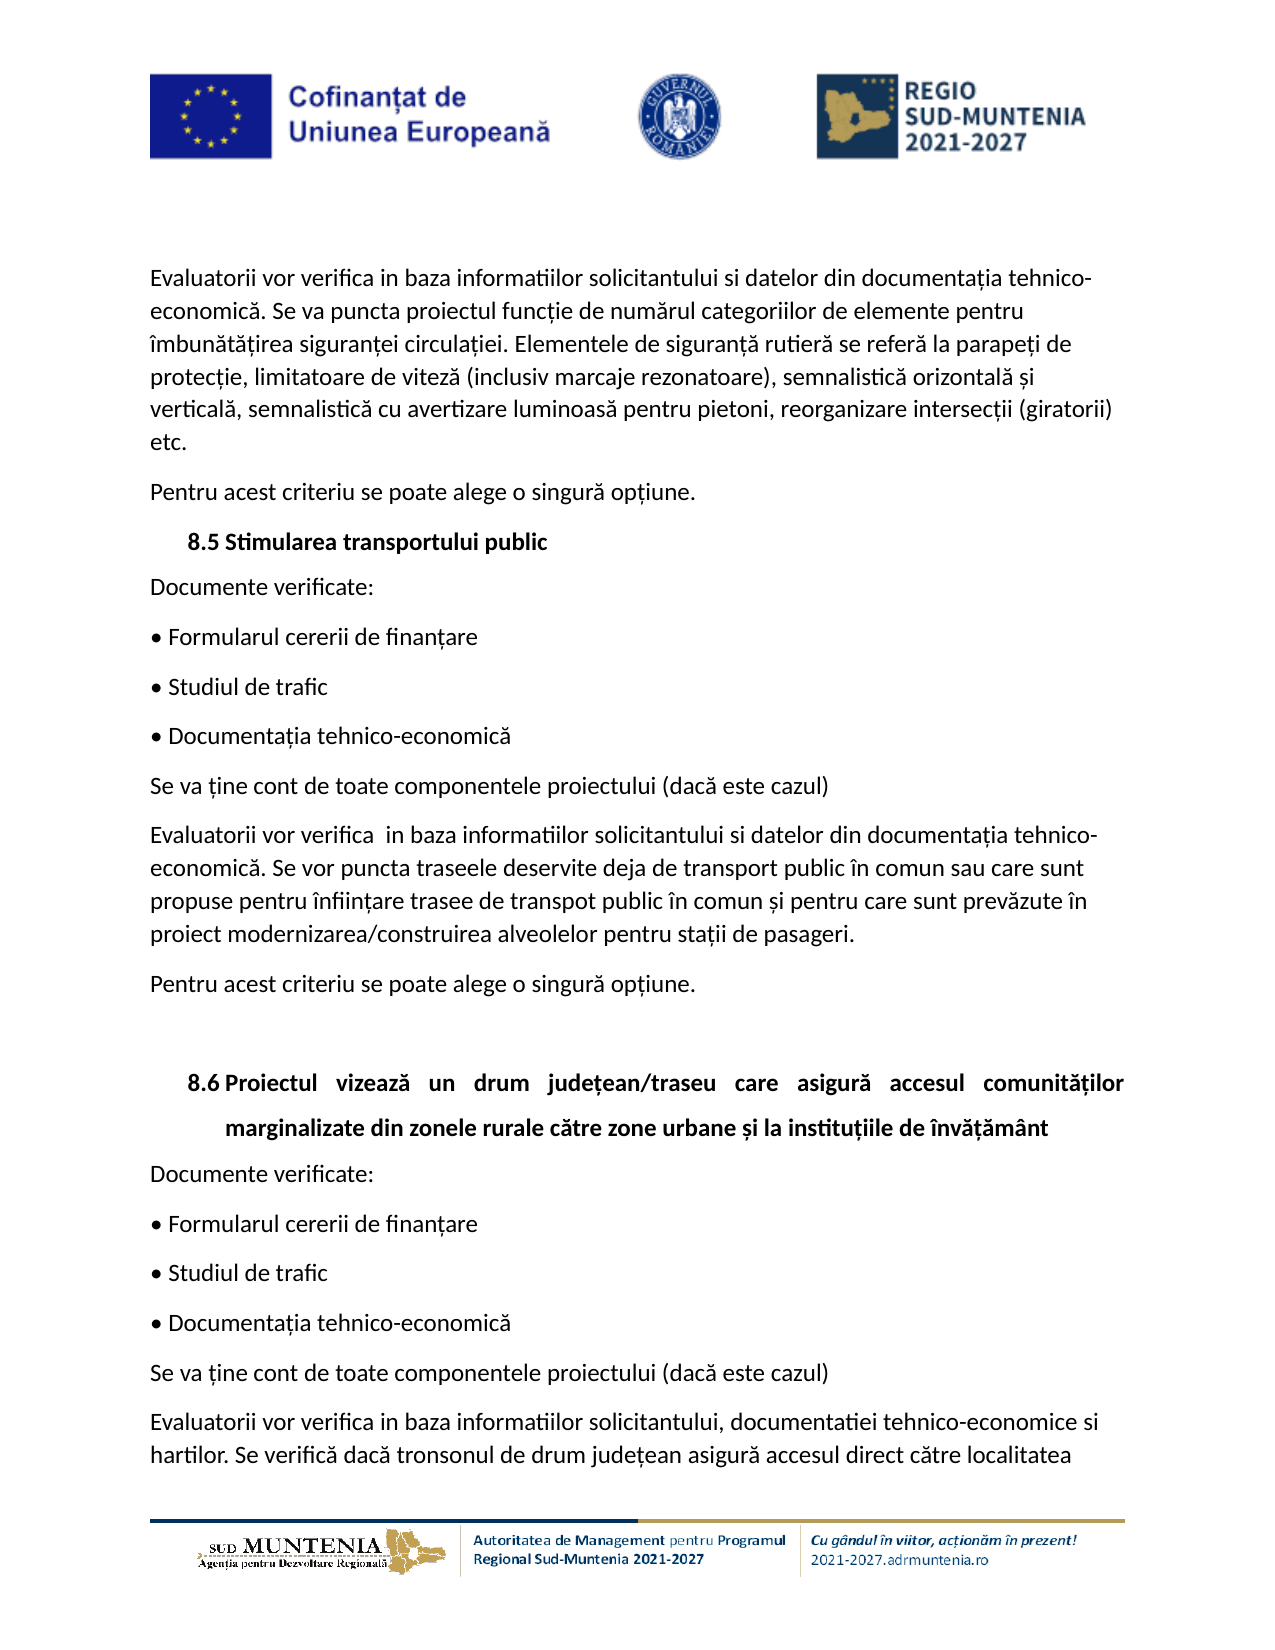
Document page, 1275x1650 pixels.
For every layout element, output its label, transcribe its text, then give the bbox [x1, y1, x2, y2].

list Stimularea transportului public [187, 526, 1125, 556]
text Se va ține cont de toate componentele proiectului (dacă este cazul) [150, 1357, 1125, 1387]
text Pentru acest criteriu se poate alege o singură opțiune. [150, 476, 1125, 507]
text • Documentația tehnico-economică [150, 1307, 1125, 1338]
text Evaluatorii vor verifica in baza informatiilor solicitantului si datelor din documentația tehnico-economică. Se va puncta proiectul funcție de numărul categoriilor de elemente pentru îmbunătățirea siguranței circulației. Elementele de siguranță rutieră se referă la parapeți de protecție, limitatoare de viteză (inclusiv marcaje rezonatoare), semnalistică orizontală și verticală, semnalistică cu avertizare luminoasă pentru pietoni, reorganizare intersecții (giratorii) etc. [150, 262, 1125, 457]
list Proiectul vizează un drum județean/traseu care asigură accesul comunităților marginalizate din zonele rurale către zone urbane și la instituțiile de învățământ [187, 1067, 1125, 1143]
picture [150, 73, 1089, 163]
picture [150, 1519, 1125, 1577]
text Se va ține cont de toate componentele proiectului (dacă este cazul) [150, 770, 1125, 800]
text Documente verificate: [150, 571, 1125, 602]
text Pentru acest criteriu se poate alege o singură opțiune. [150, 968, 1125, 998]
text Documente verificate: [150, 1158, 1125, 1189]
text • Studiul de trafic [150, 1257, 1125, 1288]
text • Formularul cererii de finanțare [150, 621, 1125, 652]
text Evaluatorii vor verifica in baza informatiilor solicitantului si datelor din documentația tehnico-economică. Se vor puncta traseele deservite deja de transport public în comun sau care sunt propuse pentru înființare trasee de transpot public în comun și pentru care sunt prevăzute în proiect modernizarea/construirea alveolelor pentru stații de pasageri. [150, 819, 1125, 949]
text • Studiul de trafic [150, 671, 1125, 701]
text • Formularul cererii de finanțare [150, 1208, 1125, 1238]
text • Documentația tehnico-economică [150, 720, 1125, 751]
